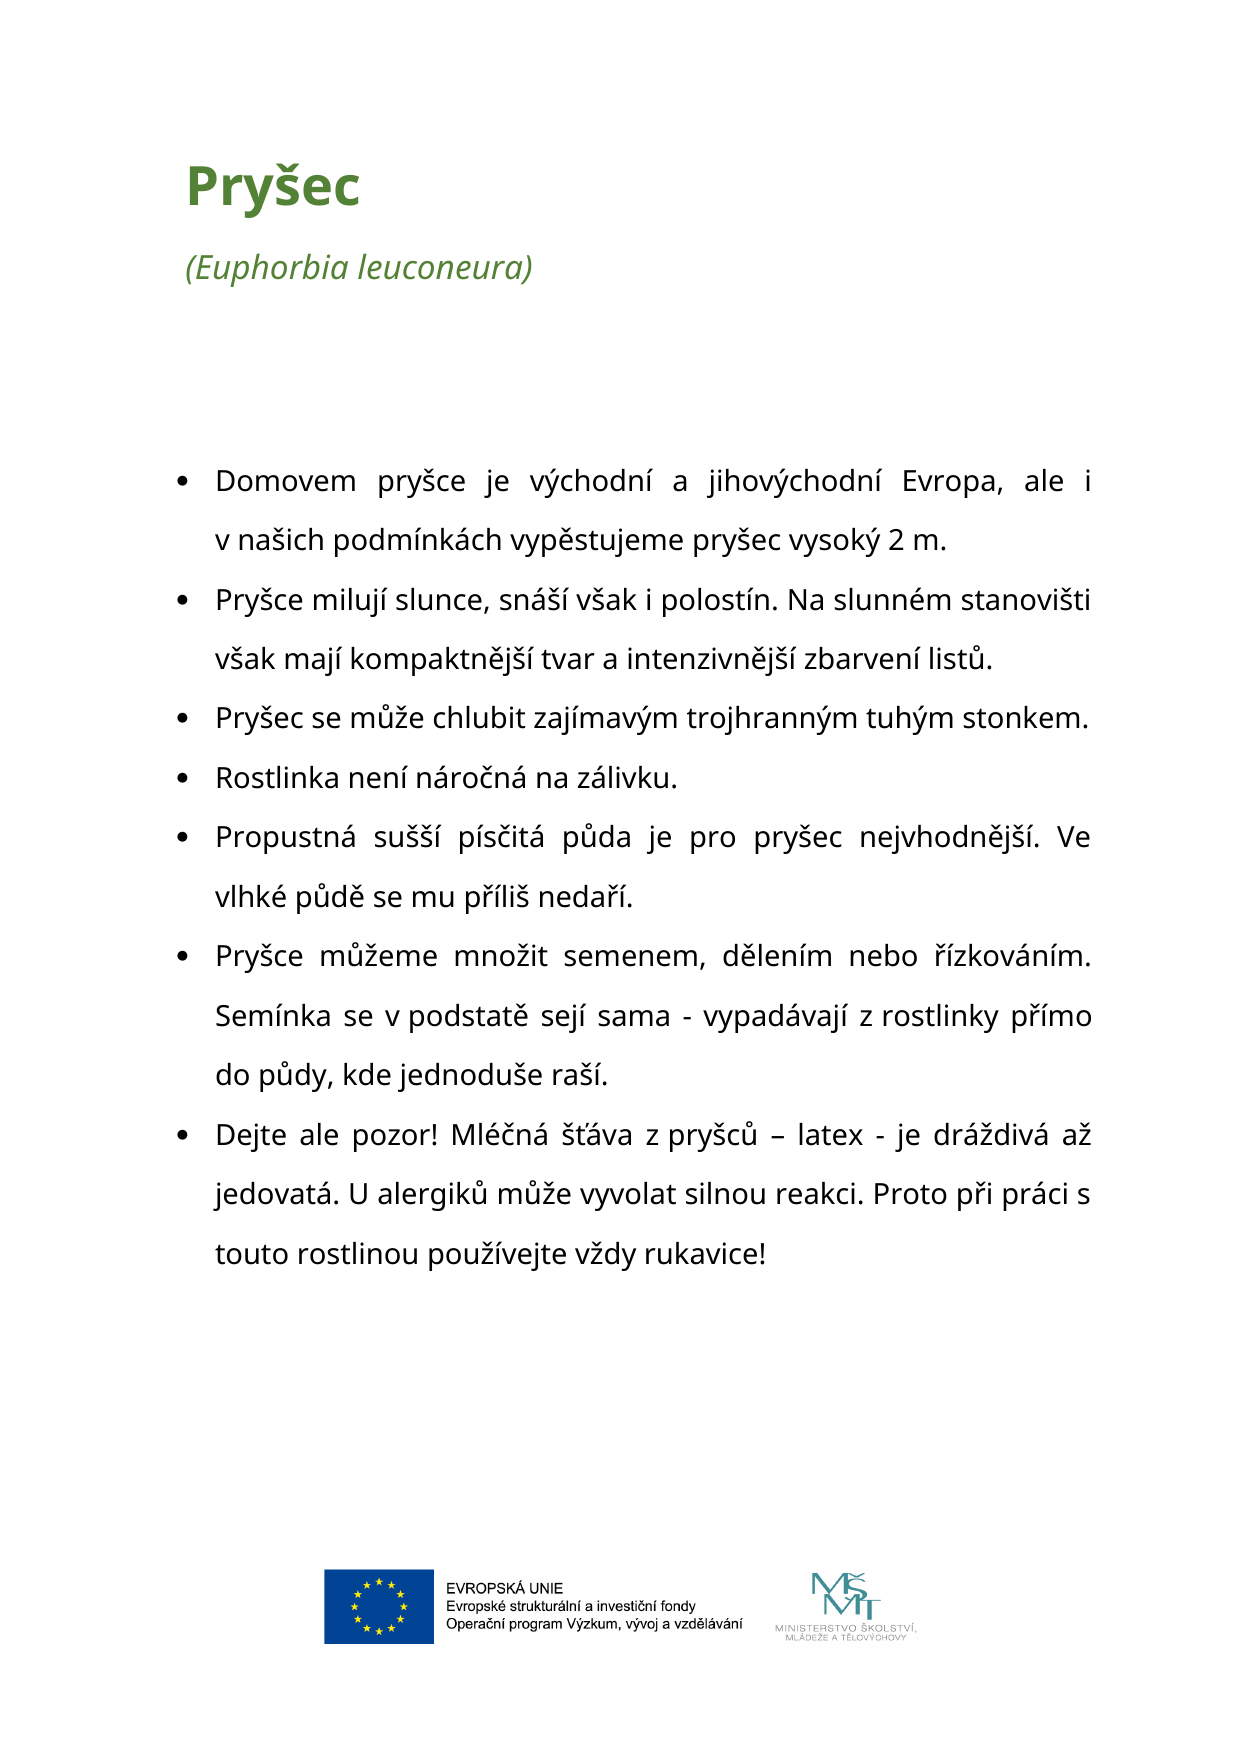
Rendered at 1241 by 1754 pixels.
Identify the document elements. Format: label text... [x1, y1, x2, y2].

picture [287, 1532, 953, 1681]
list Rostlinka není náročná na zálivku. [177, 757, 1093, 797]
text (Euphorbia leuconeura) [185, 244, 1093, 289]
list Pryšce milují slunce, snáší však i polostín. Na slunném stanovišti však mají kompaktnější tvar a intenzivnější zbarvení listů. [177, 579, 1093, 678]
list Pryšce můžeme množit semenem, dělením nebo řízkováním. Semínka se v podstatě sejí sama - vypadávají z rostlinky přímo do půdy, kde jednoduše raší. [177, 936, 1093, 1094]
list Propustná sušší písčitá půda je pro pryšec nejvhodnější. Ve vlhké půdě se mu příliš nedaří. [177, 817, 1093, 916]
list Dejte ale pozor! Mléčná šťáva z pryšců – latex - je dráždivá až jedovatá. U alergiků může vyvolat silnou reakci. Proto při práci s touto rostlinou používejte vždy rukavice! [177, 1114, 1093, 1273]
list Pryšec se může chlubit zajímavým trojhranným tuhým stonkem. [177, 698, 1093, 737]
text Pryšec [185, 148, 1093, 221]
list Domovem pryšce je východní a jihovýchodní Evropa, ale i v našich podmínkách vypěstujeme pryšec vysoký 2 m. [177, 460, 1093, 559]
